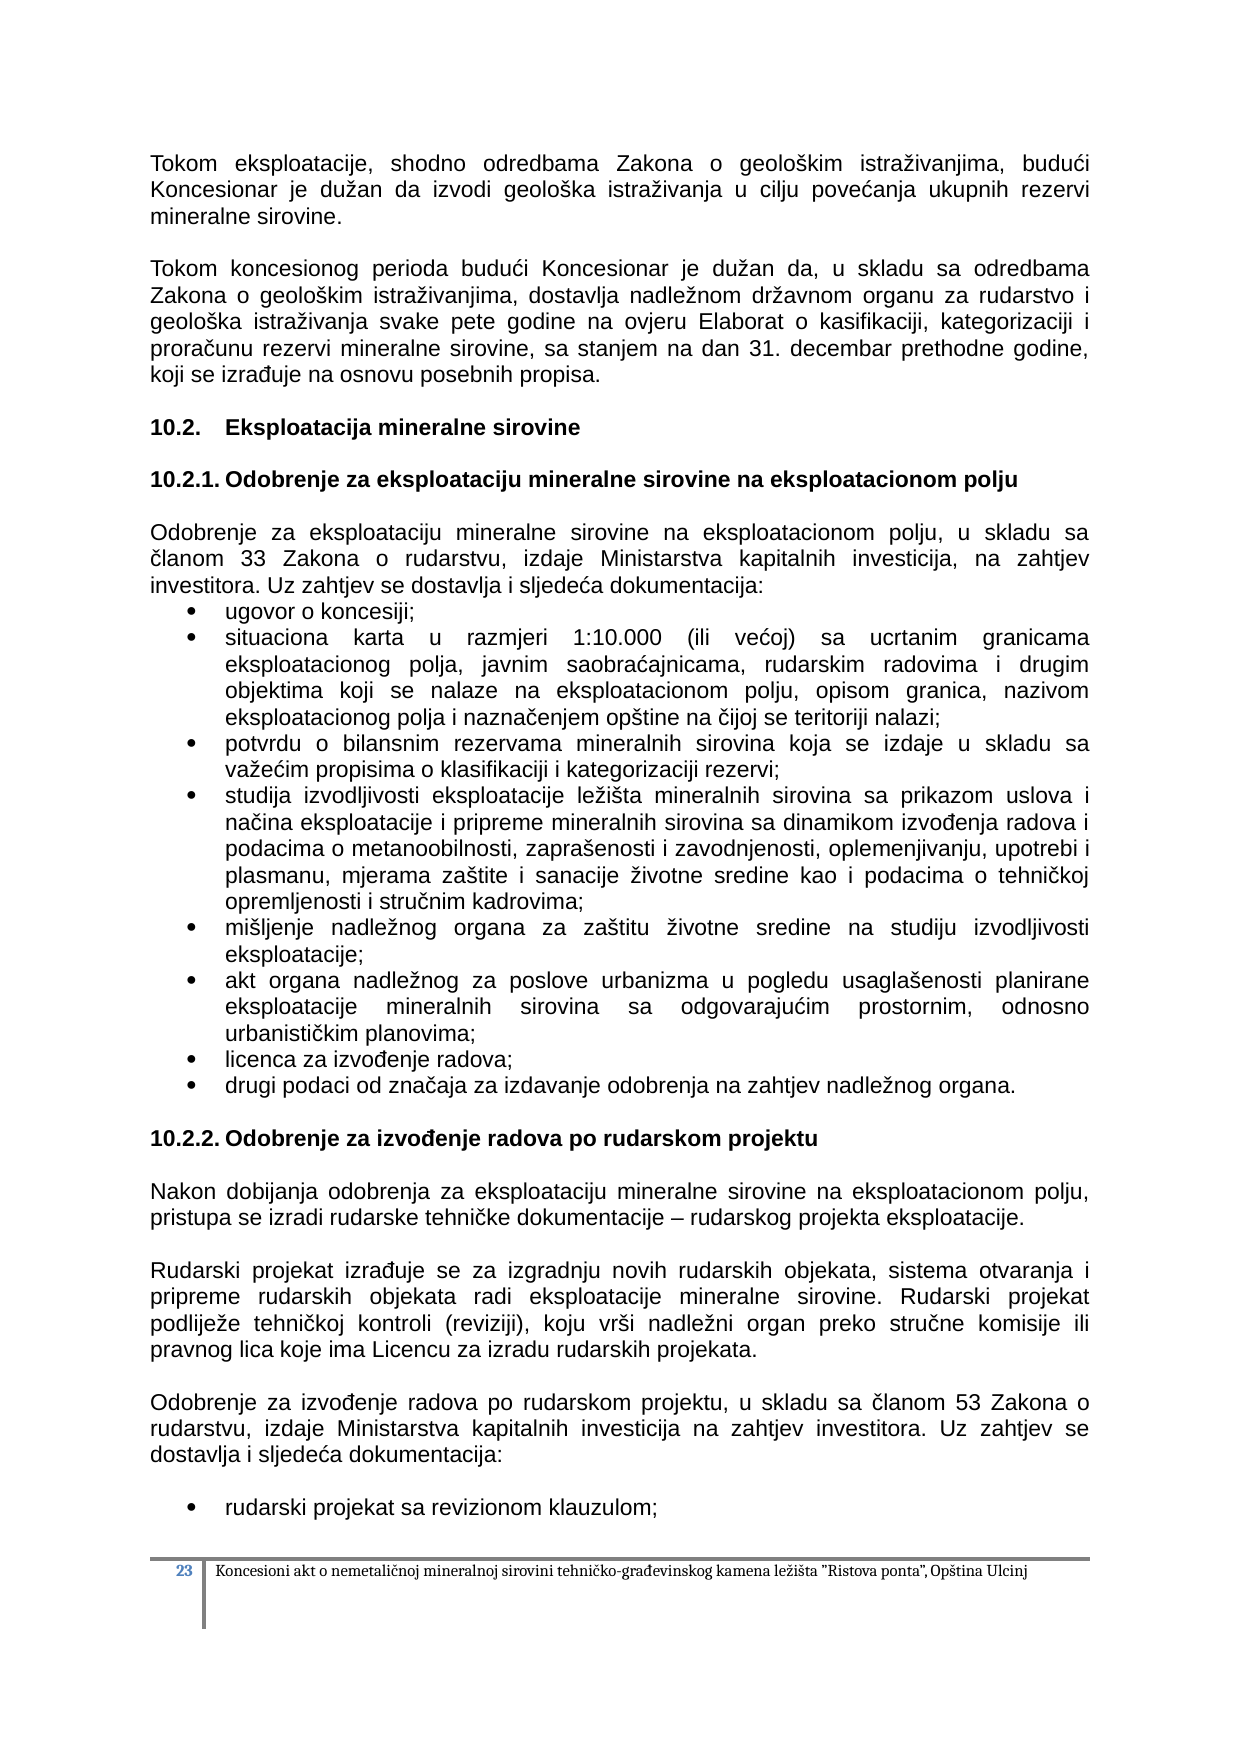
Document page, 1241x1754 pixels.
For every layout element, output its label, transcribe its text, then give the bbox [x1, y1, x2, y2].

list rudarski projekat sa revizionom klauzulom; [187, 1494, 1090, 1520]
list mišljenje nadležnog organa za zaštitu životne sredine na studiju izvodljivosti eksploatacije; [187, 914, 1090, 967]
list situaciona karta u razmjeri 1:10.000 (ili većoj) sa ucrtanim granicama eksploatacionog polja, javnim saobraćajnicama, rudarskim radovima i drugim objektima koji se nalaze na eksploatacionom polju, opisom granica, nazivom eksploatacionog polja i naznačenjem opštine na čijoj se teritoriji nalazi; [187, 624, 1090, 730]
list potvrdu o bilansnim rezervama mineralnih sirovina koja se izdaje u skladu sa važećim propisima o klasifikaciji i kategorizaciji rezervi; [187, 730, 1090, 782]
text Tokom koncesionog perioda budući Koncesionar je dužan da, u skladu sa odredbama Zakona o geološkim istraživanjima, dostavlja nadležnom državnom organu za rudarstvo i geološka istraživanja svake pete godine na ovjeru Elaborat o kasifikaciji, kategorizaciji i proračunu rezervi mineralne sirovine, sa stanjem na dan 31. decembar prethodne godine, koji se izrađuje na osnovu posebnih propisa. [150, 255, 1090, 387]
text Tokom eksploatacije, shodno odredbama Zakona o geološkim istraživanjima, budući Koncesionar je dužan da izvodi geološka istraživanja u cilju povećanja ukupnih rezervi mineralne sirovine. [150, 150, 1090, 229]
subtitle Eksploatacija mineralne sirovine [150, 413, 1090, 440]
list studija izvodljivosti eksploatacije ležišta mineralnih sirovina sa prikazom uslova i načina eksploatacije i pripreme mineralnih sirovina sa dinamikom izvođenja radova i podacima o metanoobilnosti, zaprašenosti i zavodnjenosti, oplemenjivanju, upotrebi i plasmanu, mjerama zaštite i sanacije životne sredine kao i podacima o tehničkoj opremljenosti i stručnim kadrovima; [187, 782, 1090, 914]
text Nakon dobijanja odobrenja za eksploataciju mineralne sirovine na eksploatacionom polju, pristupa se izradi rudarske tehničke dokumentacije – rudarskog projekta eksploatacije. [150, 1178, 1090, 1231]
list akt organa nadležnog za poslove urbanizma u pogledu usaglašenosti planirane eksploatacije mineralnih sirovina sa odgovarajućim prostornim, odnosno urbanističkim planovima; [187, 967, 1090, 1046]
text Odobrenje za izvođenje radova po rudarskom projektu, u skladu sa članom 53 Zakona o rudarstvu, izdaje Ministarstva kapitalnih investicija na zahtjev investitora. Uz zahtjev se dostavlja i sljedeća dokumentacija: [150, 1389, 1090, 1468]
list drugi podaci od značaja za izdavanje odobrenja na zahtjev nadležnog organa. [187, 1072, 1090, 1099]
subtitle Odobrenje za eksploataciju mineralne sirovine na eksploatacionom polju [150, 466, 1090, 493]
subtitle Odobrenje za izvođenje radova po rudarskom projektu [150, 1125, 1090, 1151]
text Rudarski projekat izrađuje se za izgradnju novih rudarskih objekata, sistema otvaranja i pripreme rudarskih objekata radi eksploatacije mineralne sirovine. Rudarski projekat podliježe tehničkoj kontroli (reviziji), koju vrši nadležni organ preko stručne komisije ili pravnog lica koje ima Licencu za izradu rudarskih projekata. [150, 1257, 1090, 1362]
list ugovor o koncesiji; [187, 598, 1090, 624]
list licenca za izvođenje radova; [187, 1046, 1090, 1072]
text Odobrenje za eksploataciju mineralne sirovine na eksploatacionom polju, u skladu sa članom 33 Zakona o rudarstvu, izdaje Ministarstva kapitalnih investicija, na zahtjev investitora. Uz zahtjev se dostavlja i sljedeća dokumentacija: [150, 519, 1090, 598]
